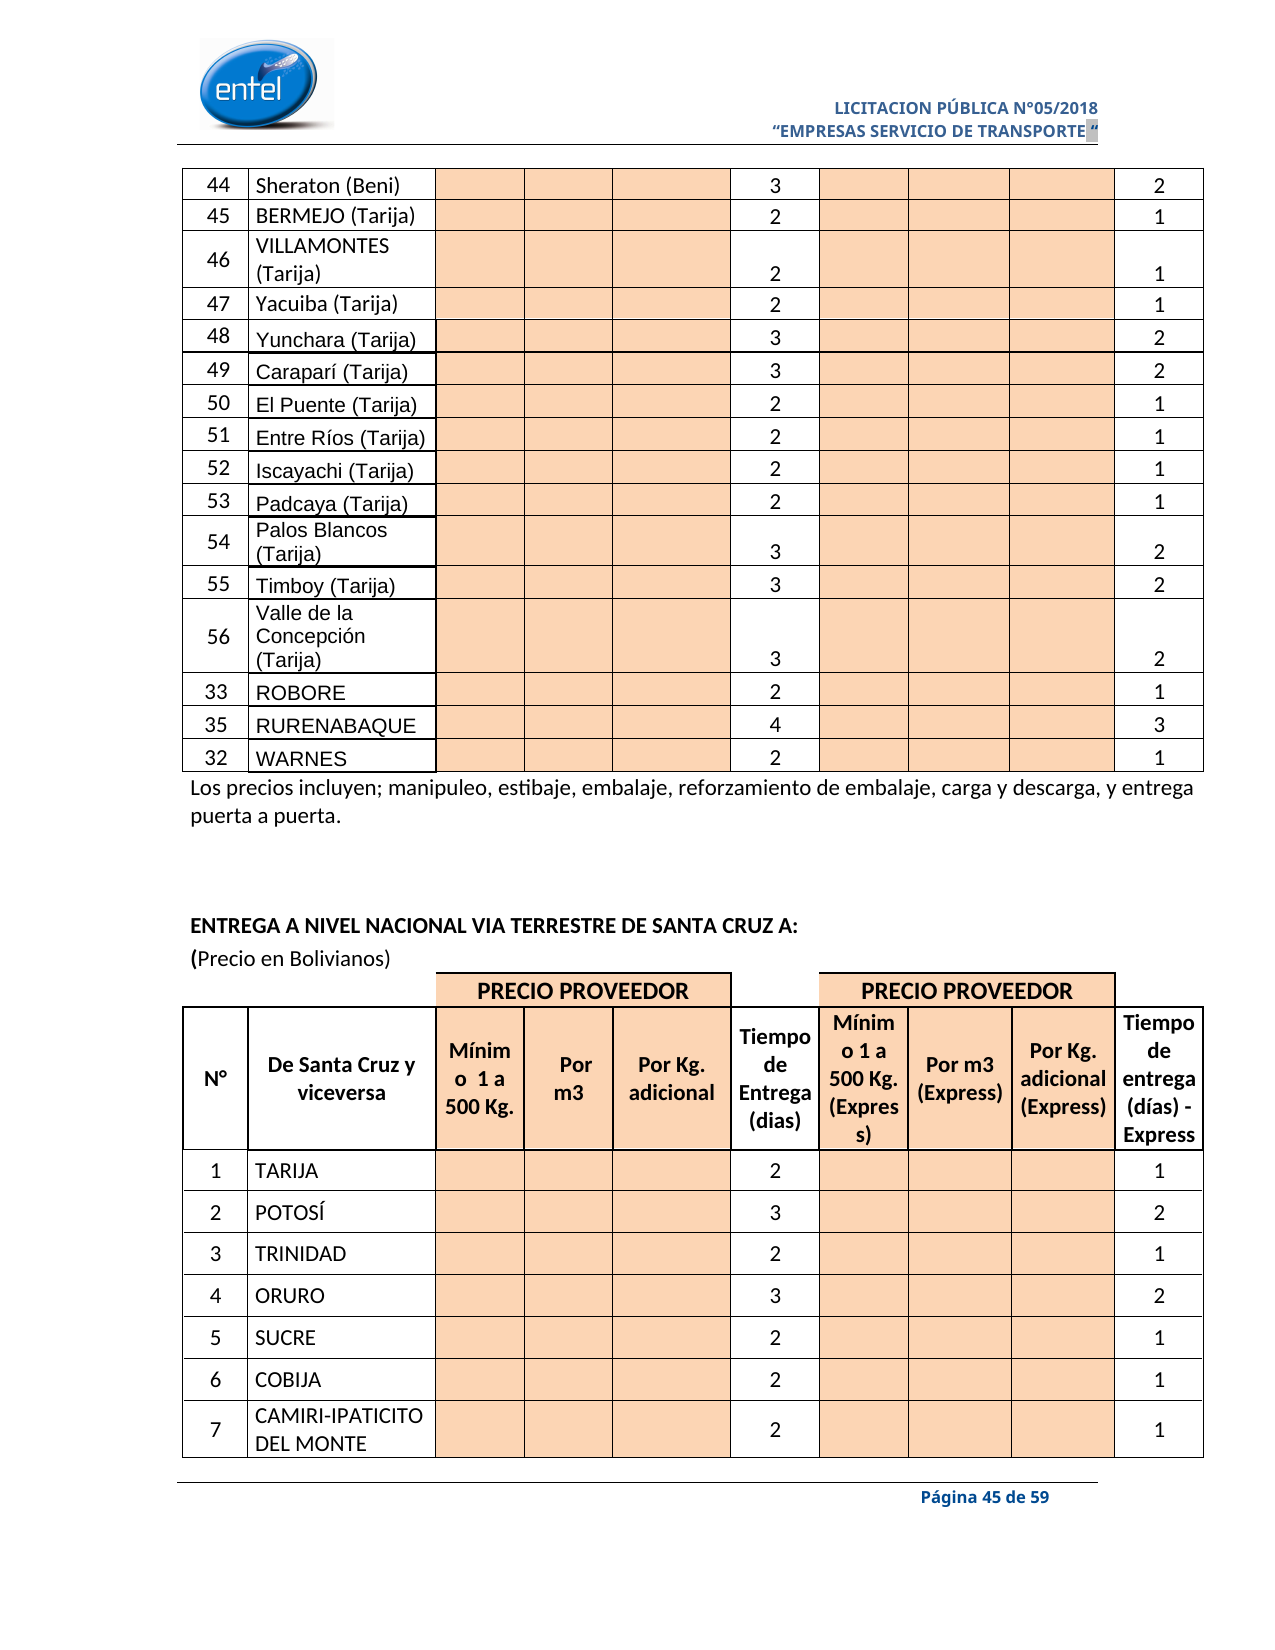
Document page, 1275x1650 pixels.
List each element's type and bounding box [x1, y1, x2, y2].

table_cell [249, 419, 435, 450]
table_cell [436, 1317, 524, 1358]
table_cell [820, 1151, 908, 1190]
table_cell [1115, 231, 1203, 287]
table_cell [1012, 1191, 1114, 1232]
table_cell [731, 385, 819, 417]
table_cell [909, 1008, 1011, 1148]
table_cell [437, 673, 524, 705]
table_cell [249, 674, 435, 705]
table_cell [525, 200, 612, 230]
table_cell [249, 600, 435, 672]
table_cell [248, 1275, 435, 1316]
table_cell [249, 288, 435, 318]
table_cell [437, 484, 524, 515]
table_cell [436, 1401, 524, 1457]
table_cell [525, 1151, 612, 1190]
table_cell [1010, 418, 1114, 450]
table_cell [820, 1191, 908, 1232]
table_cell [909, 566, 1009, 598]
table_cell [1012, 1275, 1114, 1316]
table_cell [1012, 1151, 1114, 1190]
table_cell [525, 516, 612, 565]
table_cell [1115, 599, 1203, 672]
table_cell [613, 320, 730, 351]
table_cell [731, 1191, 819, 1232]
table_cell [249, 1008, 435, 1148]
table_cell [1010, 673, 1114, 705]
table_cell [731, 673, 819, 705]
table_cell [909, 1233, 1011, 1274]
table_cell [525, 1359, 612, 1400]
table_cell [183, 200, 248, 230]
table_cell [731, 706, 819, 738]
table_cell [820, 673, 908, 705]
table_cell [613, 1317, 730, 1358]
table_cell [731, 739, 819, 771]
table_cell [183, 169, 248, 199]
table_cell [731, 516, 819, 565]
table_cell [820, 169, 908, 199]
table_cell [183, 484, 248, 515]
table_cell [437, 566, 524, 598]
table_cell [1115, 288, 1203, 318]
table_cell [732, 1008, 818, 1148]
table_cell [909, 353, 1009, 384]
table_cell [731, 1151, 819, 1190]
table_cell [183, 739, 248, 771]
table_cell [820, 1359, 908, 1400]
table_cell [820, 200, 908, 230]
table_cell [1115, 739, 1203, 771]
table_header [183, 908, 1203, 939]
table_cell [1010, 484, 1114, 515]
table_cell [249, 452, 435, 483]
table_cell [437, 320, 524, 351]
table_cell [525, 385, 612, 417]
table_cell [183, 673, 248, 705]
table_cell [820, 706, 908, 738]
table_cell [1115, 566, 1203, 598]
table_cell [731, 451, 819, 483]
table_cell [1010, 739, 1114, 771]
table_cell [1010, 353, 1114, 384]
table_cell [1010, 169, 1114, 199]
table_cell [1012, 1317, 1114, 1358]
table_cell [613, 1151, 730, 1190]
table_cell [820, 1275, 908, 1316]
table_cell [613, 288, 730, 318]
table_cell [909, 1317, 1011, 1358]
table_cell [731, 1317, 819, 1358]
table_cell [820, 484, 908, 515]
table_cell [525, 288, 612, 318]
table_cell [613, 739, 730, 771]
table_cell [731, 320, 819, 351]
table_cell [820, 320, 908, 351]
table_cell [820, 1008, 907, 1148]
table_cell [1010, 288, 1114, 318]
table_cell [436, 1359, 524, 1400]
picture [199, 38, 335, 130]
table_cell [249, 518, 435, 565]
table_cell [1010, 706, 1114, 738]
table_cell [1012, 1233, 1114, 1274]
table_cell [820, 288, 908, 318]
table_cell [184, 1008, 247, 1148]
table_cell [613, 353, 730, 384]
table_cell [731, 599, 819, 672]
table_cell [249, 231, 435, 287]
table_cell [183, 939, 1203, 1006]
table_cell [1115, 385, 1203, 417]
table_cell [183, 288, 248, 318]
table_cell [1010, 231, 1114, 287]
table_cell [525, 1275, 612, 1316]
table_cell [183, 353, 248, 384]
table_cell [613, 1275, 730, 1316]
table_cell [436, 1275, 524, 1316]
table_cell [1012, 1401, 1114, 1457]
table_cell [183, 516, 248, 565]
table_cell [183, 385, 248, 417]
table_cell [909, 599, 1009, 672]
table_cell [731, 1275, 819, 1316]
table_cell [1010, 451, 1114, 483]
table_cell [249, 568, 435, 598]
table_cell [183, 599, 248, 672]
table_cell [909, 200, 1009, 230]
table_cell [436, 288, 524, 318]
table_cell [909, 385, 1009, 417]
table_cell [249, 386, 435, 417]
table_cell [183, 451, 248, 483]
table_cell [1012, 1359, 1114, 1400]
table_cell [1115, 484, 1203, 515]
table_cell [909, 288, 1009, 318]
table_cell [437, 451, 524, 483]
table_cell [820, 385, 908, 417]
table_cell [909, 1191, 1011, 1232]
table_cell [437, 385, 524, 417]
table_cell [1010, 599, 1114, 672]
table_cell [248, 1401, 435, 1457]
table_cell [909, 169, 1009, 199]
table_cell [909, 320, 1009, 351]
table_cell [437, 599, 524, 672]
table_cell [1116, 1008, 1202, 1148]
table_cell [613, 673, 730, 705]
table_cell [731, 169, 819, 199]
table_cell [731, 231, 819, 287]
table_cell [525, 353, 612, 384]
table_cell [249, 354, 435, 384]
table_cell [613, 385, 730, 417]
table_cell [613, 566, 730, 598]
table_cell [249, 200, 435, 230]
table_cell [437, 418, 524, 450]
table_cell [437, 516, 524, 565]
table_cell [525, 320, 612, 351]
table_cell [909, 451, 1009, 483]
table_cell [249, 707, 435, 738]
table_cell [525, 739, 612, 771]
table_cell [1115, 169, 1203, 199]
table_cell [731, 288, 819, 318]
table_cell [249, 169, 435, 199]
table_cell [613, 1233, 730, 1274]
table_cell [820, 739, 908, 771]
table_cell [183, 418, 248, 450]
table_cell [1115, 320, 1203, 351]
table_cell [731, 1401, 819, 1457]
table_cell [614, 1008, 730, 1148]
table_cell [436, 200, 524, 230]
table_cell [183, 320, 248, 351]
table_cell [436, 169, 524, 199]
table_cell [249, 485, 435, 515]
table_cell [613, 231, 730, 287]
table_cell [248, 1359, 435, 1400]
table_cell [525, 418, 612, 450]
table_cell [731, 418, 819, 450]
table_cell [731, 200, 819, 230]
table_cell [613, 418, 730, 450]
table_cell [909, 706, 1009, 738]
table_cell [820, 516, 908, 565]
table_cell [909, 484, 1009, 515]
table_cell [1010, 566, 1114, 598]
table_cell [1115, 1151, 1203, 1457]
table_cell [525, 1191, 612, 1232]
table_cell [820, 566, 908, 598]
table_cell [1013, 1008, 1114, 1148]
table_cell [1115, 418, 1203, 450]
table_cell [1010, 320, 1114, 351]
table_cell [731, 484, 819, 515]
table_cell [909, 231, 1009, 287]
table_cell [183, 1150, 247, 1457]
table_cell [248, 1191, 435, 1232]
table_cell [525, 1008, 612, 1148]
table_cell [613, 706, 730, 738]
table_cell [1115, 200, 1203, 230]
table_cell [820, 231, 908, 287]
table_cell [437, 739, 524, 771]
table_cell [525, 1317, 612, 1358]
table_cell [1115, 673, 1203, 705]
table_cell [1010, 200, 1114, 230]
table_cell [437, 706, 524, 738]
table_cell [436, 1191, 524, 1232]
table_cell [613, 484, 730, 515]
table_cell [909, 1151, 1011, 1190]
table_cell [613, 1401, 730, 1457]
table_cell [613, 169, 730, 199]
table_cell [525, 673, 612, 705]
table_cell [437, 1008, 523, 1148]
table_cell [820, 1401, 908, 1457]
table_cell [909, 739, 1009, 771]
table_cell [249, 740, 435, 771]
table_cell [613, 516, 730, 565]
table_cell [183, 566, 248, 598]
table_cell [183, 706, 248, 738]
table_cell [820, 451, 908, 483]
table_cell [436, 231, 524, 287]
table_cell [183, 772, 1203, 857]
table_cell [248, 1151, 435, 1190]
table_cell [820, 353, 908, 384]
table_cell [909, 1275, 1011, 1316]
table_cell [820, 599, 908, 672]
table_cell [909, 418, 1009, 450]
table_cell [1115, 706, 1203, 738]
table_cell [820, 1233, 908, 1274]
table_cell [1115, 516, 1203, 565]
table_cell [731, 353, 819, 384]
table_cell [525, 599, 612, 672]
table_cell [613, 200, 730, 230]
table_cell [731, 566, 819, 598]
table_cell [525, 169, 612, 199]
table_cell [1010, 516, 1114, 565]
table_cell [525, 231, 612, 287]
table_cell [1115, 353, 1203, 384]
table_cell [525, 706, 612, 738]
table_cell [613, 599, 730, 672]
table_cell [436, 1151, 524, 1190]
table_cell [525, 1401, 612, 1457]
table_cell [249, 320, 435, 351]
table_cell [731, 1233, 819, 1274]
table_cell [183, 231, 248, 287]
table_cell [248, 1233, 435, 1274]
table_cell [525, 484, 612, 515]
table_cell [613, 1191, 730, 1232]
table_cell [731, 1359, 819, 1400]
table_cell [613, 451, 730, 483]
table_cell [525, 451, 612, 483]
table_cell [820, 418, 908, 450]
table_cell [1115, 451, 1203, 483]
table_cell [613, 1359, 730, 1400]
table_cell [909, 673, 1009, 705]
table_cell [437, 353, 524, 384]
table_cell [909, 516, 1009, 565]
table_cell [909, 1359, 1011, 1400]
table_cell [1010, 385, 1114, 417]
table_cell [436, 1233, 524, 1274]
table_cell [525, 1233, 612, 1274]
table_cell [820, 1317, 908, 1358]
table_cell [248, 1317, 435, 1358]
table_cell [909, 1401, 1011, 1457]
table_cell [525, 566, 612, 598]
